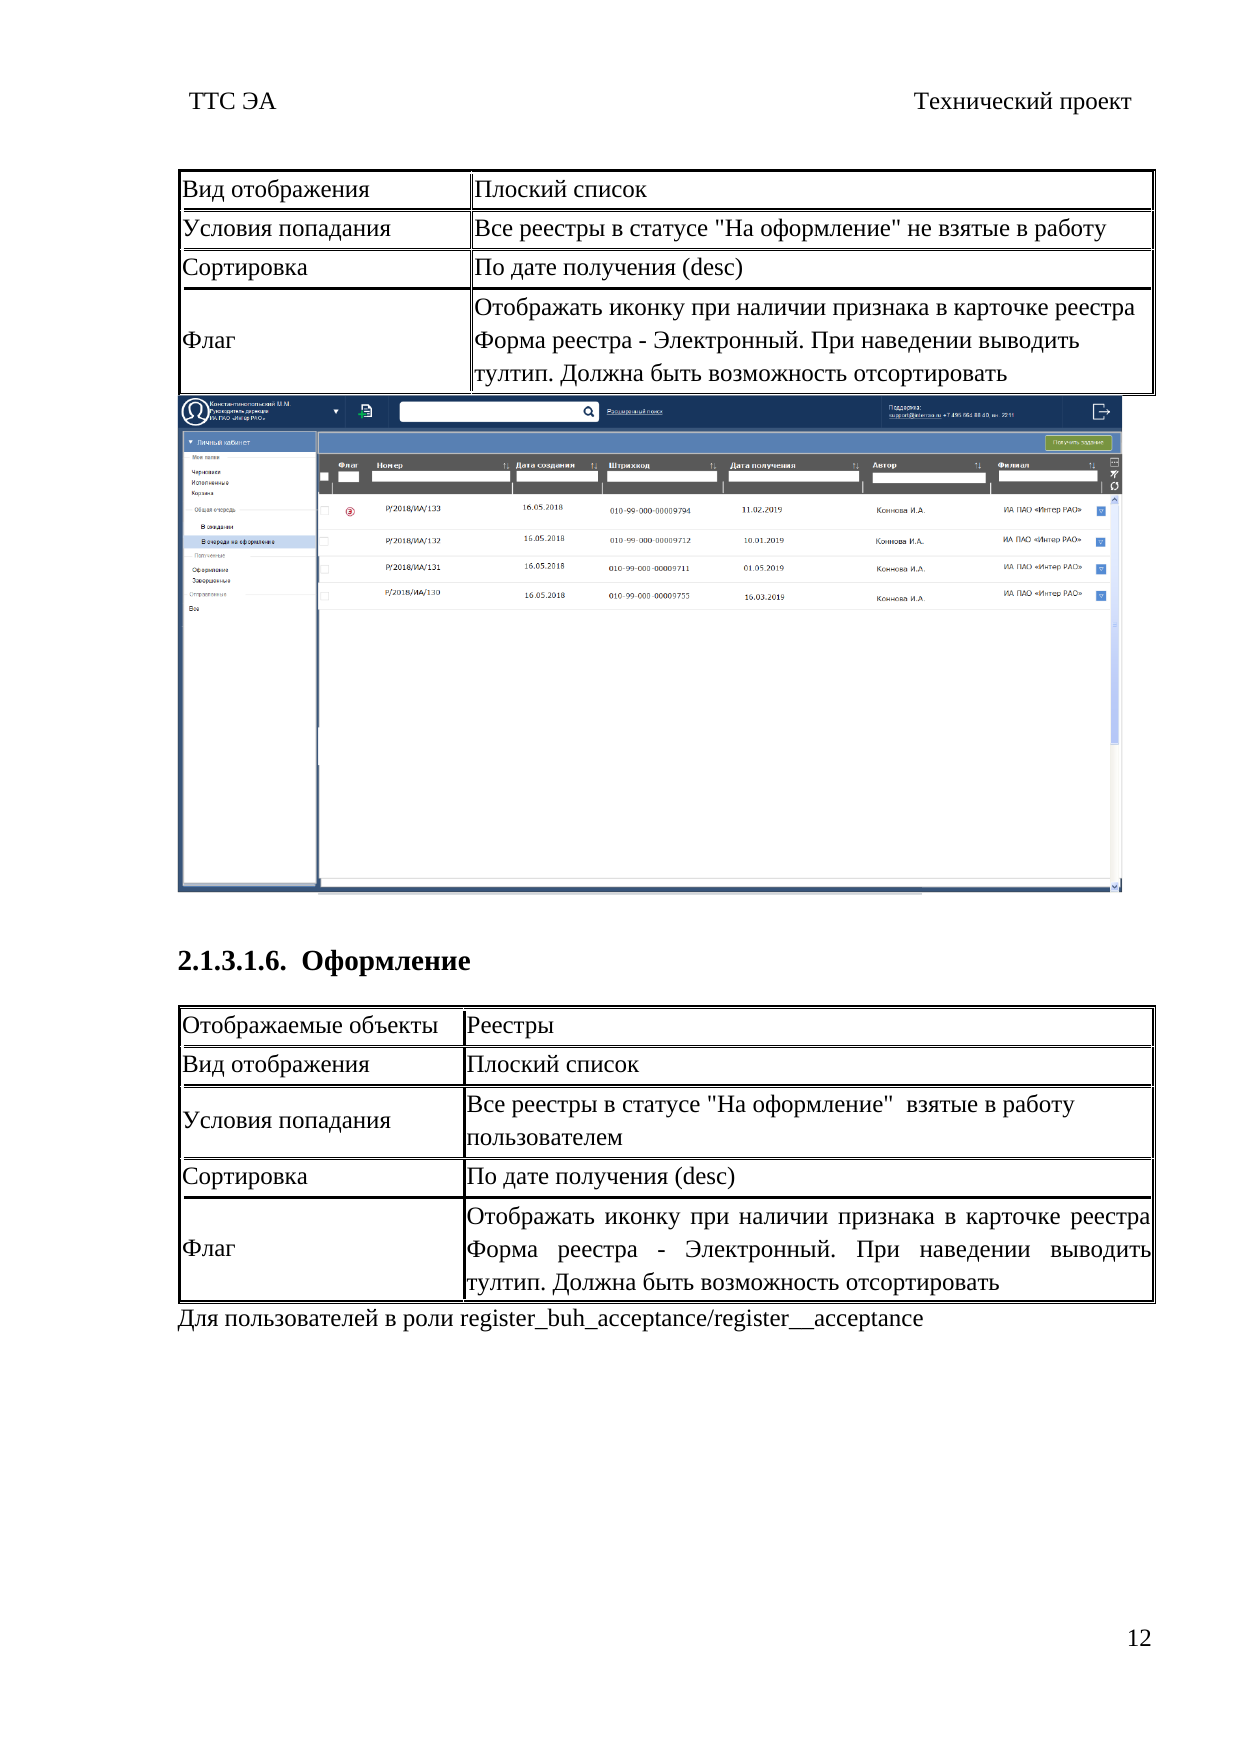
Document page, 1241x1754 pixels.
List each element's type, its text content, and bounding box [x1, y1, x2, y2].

table_cell Условия попадания [181, 1084, 463, 1157]
table_header Реестры [464, 1009, 1152, 1045]
table_cell Отображать иконку при наличии признака в карточке реестра Форма реестра - Электронный. При наведении выводить тултип. Должна быть возможность отсортировать [464, 1196, 1152, 1300]
table_cell Вид отображения [180, 1045, 464, 1084]
table_cell Флаг [181, 1196, 464, 1300]
table_cell Сортировка [180, 1157, 464, 1196]
table_cell Флаг [181, 287, 472, 392]
table_cell Плоский список [472, 172, 1152, 208]
table_cell По дате получения (desc) [464, 1157, 1154, 1196]
table_cell Все реестры в статусе "На оформление" взятые в работу пользователем [466, 1084, 1153, 1157]
subtitle 2.1.3.1.6. Оформление [177, 943, 1152, 977]
table_cell Сортировка [180, 248, 472, 287]
table_cell Все реестры в статусе "На оформление" не взятые в работу [473, 208, 1153, 248]
table_cell Плоский список [464, 1045, 1154, 1084]
table_cell Отображать иконку при наличии признака в карточке реестра Форма реестра - Электронный. При наведении выводить тултип. Должна быть возможность отсортировать [472, 287, 1152, 392]
text Для пользователей в роли register_buh_acceptance/register__acceptance [177, 1303, 1152, 1332]
table_header Отображаемые объекты [181, 1007, 464, 1045]
picture [177, 395, 1123, 898]
table_cell По дате получения (desc) [472, 248, 1154, 287]
table_cell Условия попадания [181, 208, 470, 248]
table_cell Вид отображения [181, 172, 472, 208]
